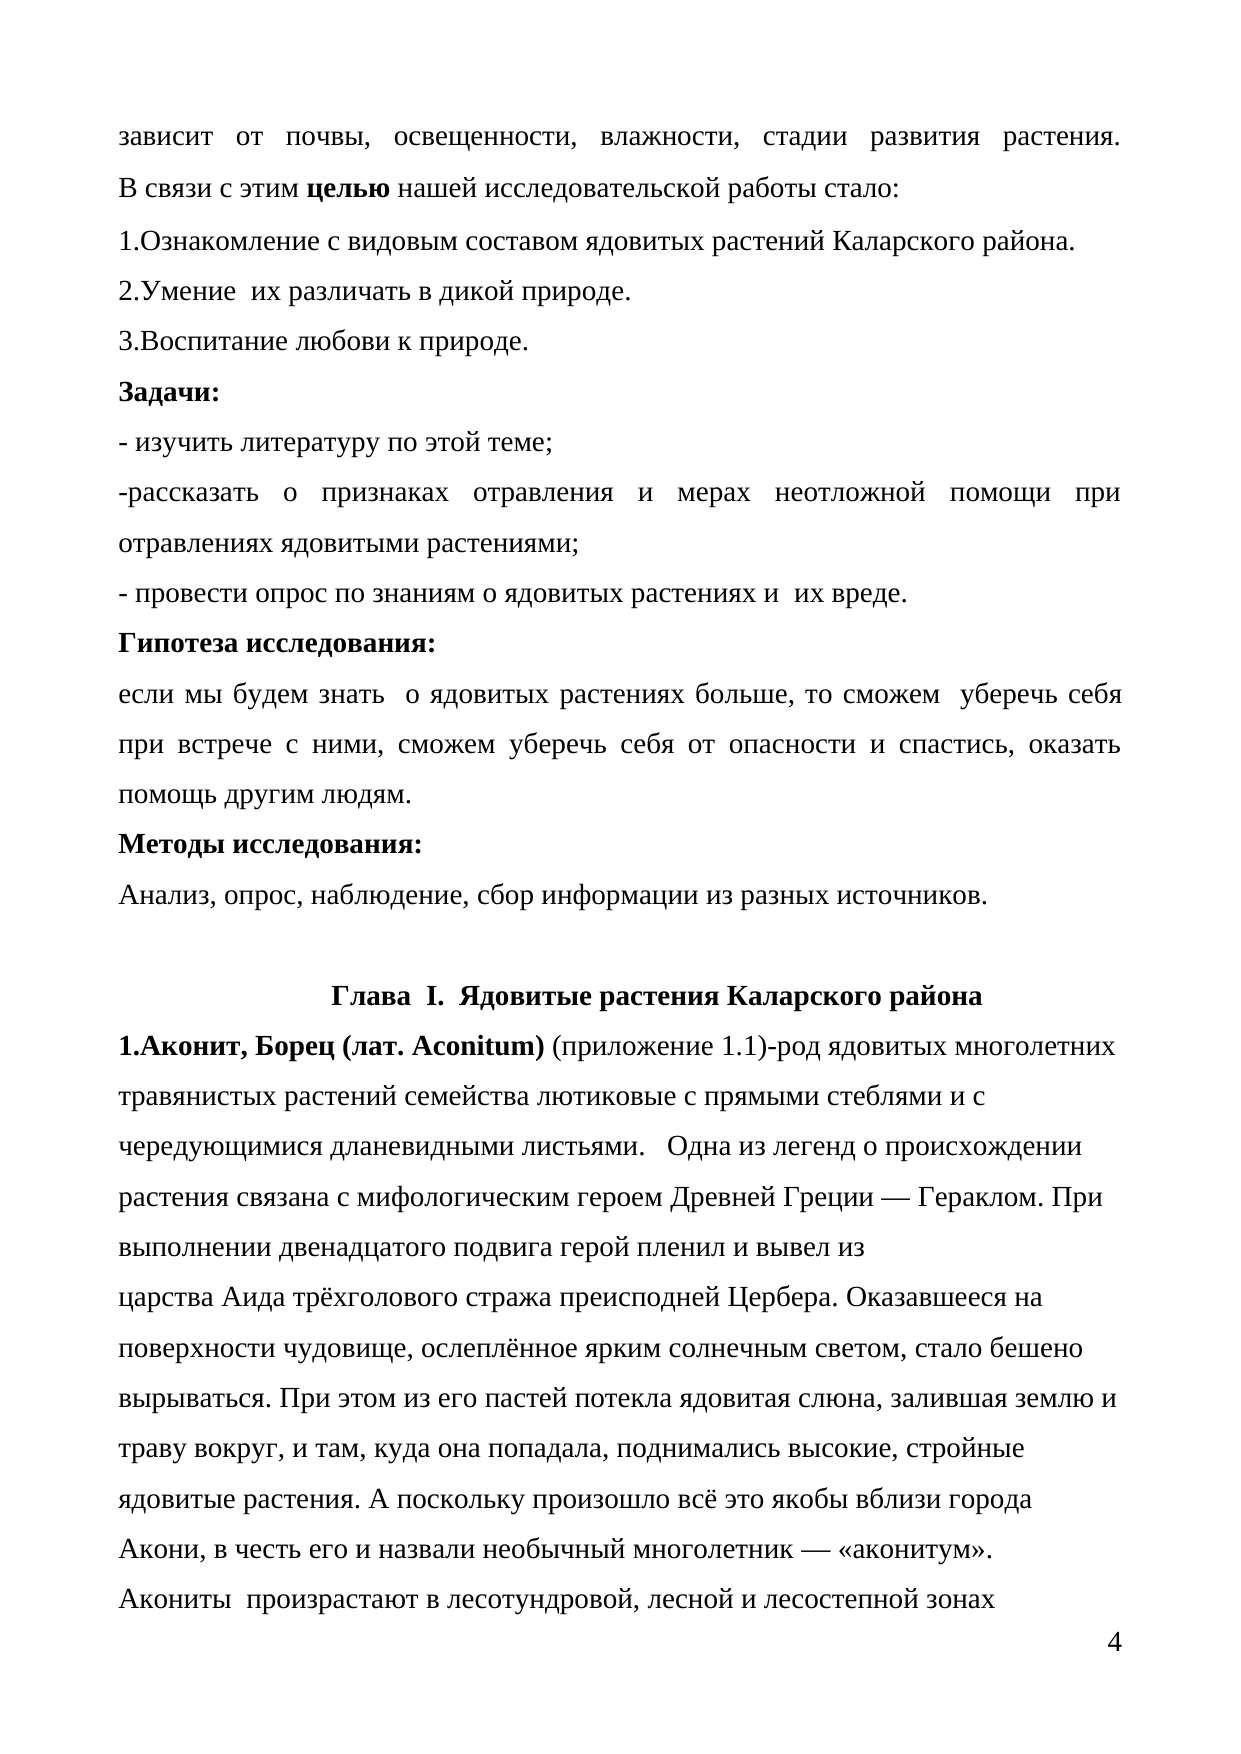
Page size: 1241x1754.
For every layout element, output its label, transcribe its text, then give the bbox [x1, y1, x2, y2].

text - изучить литературу по этой теме; [118, 424, 1122, 458]
text 1.Ознакомление с видовым составом ядовитых растений Каларского района. [118, 223, 1122, 256]
text Анализ, опрос, наблюдение, сбор информации из разных источников. [118, 877, 1122, 911]
text Гипотеза исследования: [118, 625, 1122, 659]
text - провести опрос по знаниям о ядовитых растениях и их вреде. [118, 575, 1122, 609]
text Глава I. Ядовитые растения Каларского района [118, 978, 1122, 1011]
text Методы исследования: [118, 827, 1122, 860]
text -рассказать о признаках отравления и мерах неотложной помощи при отравлениях ядовитыми растениями; [118, 474, 1122, 558]
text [118, 118, 1122, 205]
text 3.Воспитание любови к природе. [118, 323, 1122, 357]
text 2.Умение их различать в дикой природе. [118, 273, 1122, 307]
text если мы будем знать о ядовитых растениях больше, то сможем уберечь себя при встрече с ними, сможем уберечь себя от опасности и спастись, оказать помощь другим людям. [118, 676, 1122, 810]
text Задачи: [118, 374, 1122, 407]
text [118, 1028, 1122, 1615]
